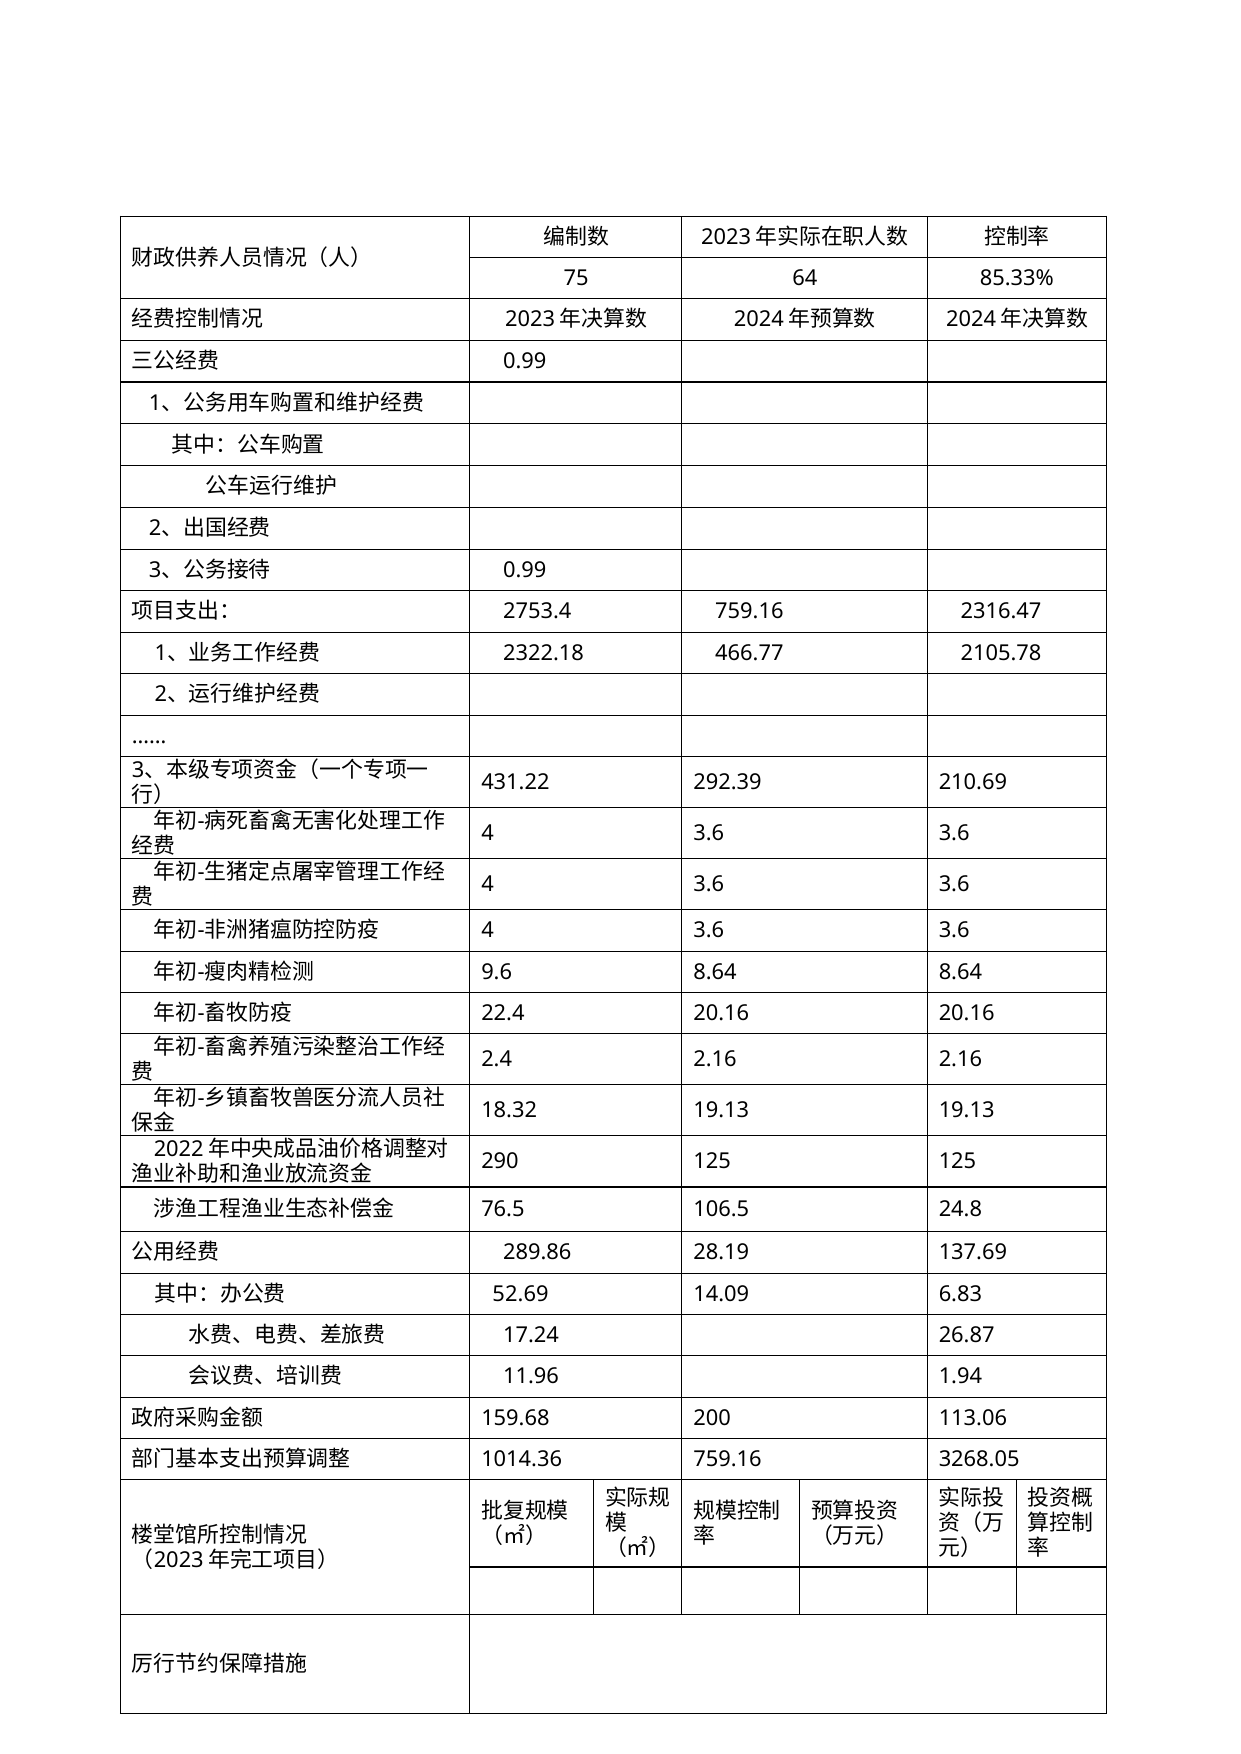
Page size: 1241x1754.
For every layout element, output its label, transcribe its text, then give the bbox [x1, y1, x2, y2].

table_cell 466.77 [682, 633, 927, 673]
table_cell 113.06 [928, 1398, 1106, 1438]
table_cell 137.69 [928, 1232, 1106, 1272]
table_cell [682, 383, 927, 423]
table_cell 64 [682, 258, 927, 298]
table_cell [470, 466, 681, 507]
table_cell 159.68 [470, 1398, 681, 1438]
table_cell …… [121, 716, 469, 756]
table_cell [682, 716, 927, 756]
table_cell 2022年中央成品油价格调整对渔业补助和渔业放流资金 [121, 1136, 469, 1186]
table_header 编制数 [470, 217, 681, 257]
table_cell 2.4 [470, 1034, 681, 1084]
table_cell [928, 1568, 1016, 1614]
table_cell 3.6 [928, 910, 1106, 951]
table_cell [682, 424, 927, 465]
table_header 财政供养人员情况（人） [121, 217, 469, 298]
table_header 2023年实际在职人数 [682, 217, 927, 257]
table_cell [470, 1568, 593, 1614]
table_cell 年初-畜禽养殖污染整治工作经费 [121, 1034, 469, 1084]
table_cell 3.6 [682, 808, 927, 858]
table_cell 项目支出： [121, 591, 469, 632]
table_cell 19.13 [682, 1085, 927, 1135]
table_cell 其中：公车购置 [121, 424, 469, 465]
table_cell 年初-畜牧防疫 [121, 993, 469, 1033]
table_cell 年初-非洲猪瘟防控防疫 [121, 910, 469, 951]
table_cell [928, 424, 1106, 465]
table_cell [928, 550, 1106, 590]
table_cell [470, 424, 681, 465]
table_cell 24.8 [928, 1188, 1106, 1231]
table_cell 年初-病死畜禽无害化处理工作经费 [121, 808, 469, 858]
table_cell 3.6 [928, 808, 1106, 858]
table_cell 预算投资（万元） [800, 1480, 927, 1566]
table_cell 22.4 [470, 993, 681, 1033]
table_cell [928, 383, 1106, 423]
table_cell 18.32 [470, 1085, 681, 1135]
table_cell 投资概算控制率 [1017, 1480, 1106, 1566]
table_cell 1、公务用车购置和维护经费 [121, 383, 469, 423]
table_cell 政府采购金额 [121, 1398, 469, 1438]
table_cell 实际投资（万元） [928, 1480, 1016, 1566]
table_cell [682, 508, 927, 548]
table_cell 部门基本支出预算调整 [121, 1439, 469, 1479]
table_cell 年初-生猪定点屠宰管理工作经费 [121, 859, 469, 909]
table_cell 4 [470, 859, 681, 909]
table_cell 水费、电费、差旅费 [121, 1315, 469, 1355]
table_cell 290 [470, 1136, 681, 1186]
table_cell 6.83 [928, 1274, 1106, 1314]
table_cell 3.6 [682, 859, 927, 909]
table_cell 2023年决算数 [470, 299, 681, 339]
table_cell 210.69 [928, 757, 1106, 807]
table_cell 涉渔工程渔业生态补偿金 [121, 1188, 469, 1231]
table_cell 3.6 [928, 859, 1106, 909]
table_cell 11.96 [470, 1356, 681, 1397]
table_cell 9.6 [470, 952, 681, 992]
table_cell 759.16 [682, 1439, 927, 1479]
table_cell [470, 674, 681, 715]
table_cell [594, 1568, 681, 1614]
table_cell 8.64 [682, 952, 927, 992]
table_cell 公用经费 [121, 1232, 469, 1272]
table_cell [470, 383, 681, 423]
table_cell 106.5 [682, 1188, 927, 1231]
table_cell 20.16 [928, 993, 1106, 1033]
table_cell 75 [470, 258, 681, 298]
table_cell [682, 1356, 927, 1397]
table_cell 431.22 [470, 757, 681, 807]
table_cell 85.33% [928, 258, 1106, 298]
table_cell [800, 1568, 927, 1614]
table_cell 28.19 [682, 1232, 927, 1272]
table_cell 200 [682, 1398, 927, 1438]
table_cell 公车运行维护 [121, 466, 469, 507]
table_cell 8.64 [928, 952, 1106, 992]
table_cell 1014.36 [470, 1439, 681, 1479]
table_cell 规模控制率 [682, 1480, 799, 1566]
table_cell 1、业务工作经费 [121, 633, 469, 673]
table_cell 0.99 [470, 341, 681, 381]
table_cell 会议费、培训费 [121, 1356, 469, 1397]
table_cell [470, 508, 681, 548]
table_cell 2024年预算数 [682, 299, 927, 339]
table_cell 2322.18 [470, 633, 681, 673]
table_cell [470, 716, 681, 756]
table_cell 厉行节约保障措施 [121, 1615, 469, 1713]
table_cell 2753.4 [470, 591, 681, 632]
table_cell 3、公务接待 [121, 550, 469, 590]
table_cell 4 [470, 910, 681, 951]
table_cell [682, 1315, 927, 1355]
table_cell 289.86 [470, 1232, 681, 1272]
table_cell 125 [928, 1136, 1106, 1186]
table_cell 三公经费 [121, 341, 469, 381]
table_cell 年初-瘦肉精检测 [121, 952, 469, 992]
table_cell [682, 1568, 799, 1614]
table_header 控制率 [928, 217, 1106, 257]
table_cell 实际规模（㎡） [594, 1480, 681, 1566]
table_cell [928, 716, 1106, 756]
table_cell 0.99 [470, 550, 681, 590]
table_cell 3.6 [682, 910, 927, 951]
table_cell 楼堂馆所控制情况 （2023年完工项目） [121, 1480, 469, 1614]
table_cell 年初-乡镇畜牧兽医分流人员社保金 [121, 1085, 469, 1135]
table_cell 2、运行维护经费 [121, 674, 469, 715]
table_cell 2、出国经费 [121, 508, 469, 548]
table_cell 292.39 [682, 757, 927, 807]
table_cell 其中：办公费 [121, 1274, 469, 1314]
table_cell 52.69 [470, 1274, 681, 1314]
table_cell [682, 674, 927, 715]
table_cell 2105.78 [928, 633, 1106, 673]
table_cell [928, 341, 1106, 381]
table_cell 3、本级专项资金（一个专项一行） [121, 757, 469, 807]
table_cell [470, 1615, 1106, 1713]
table_cell 批复规模 （㎡） [470, 1480, 593, 1566]
table_cell 2.16 [682, 1034, 927, 1084]
table_cell [928, 508, 1106, 548]
table_cell 1.94 [928, 1356, 1106, 1397]
table_cell 17.24 [470, 1315, 681, 1355]
table_cell [928, 674, 1106, 715]
table_cell [928, 466, 1106, 507]
table_cell 2.16 [928, 1034, 1106, 1084]
table_cell 26.87 [928, 1315, 1106, 1355]
table_cell 20.16 [682, 993, 927, 1033]
table_cell [682, 550, 927, 590]
table_cell 19.13 [928, 1085, 1106, 1135]
table_cell [1017, 1568, 1106, 1614]
table_cell 125 [682, 1136, 927, 1186]
table_cell 14.09 [682, 1274, 927, 1314]
table_cell [682, 341, 927, 381]
table_cell 4 [470, 808, 681, 858]
table_cell [682, 466, 927, 507]
table_cell 3268.05 [928, 1439, 1106, 1479]
table_cell 经费控制情况 [121, 299, 469, 339]
table_cell 76.5 [470, 1188, 681, 1231]
table_cell 2316.47 [928, 591, 1106, 632]
table_cell 2024年决算数 [928, 299, 1106, 339]
table_cell 759.16 [682, 591, 927, 632]
